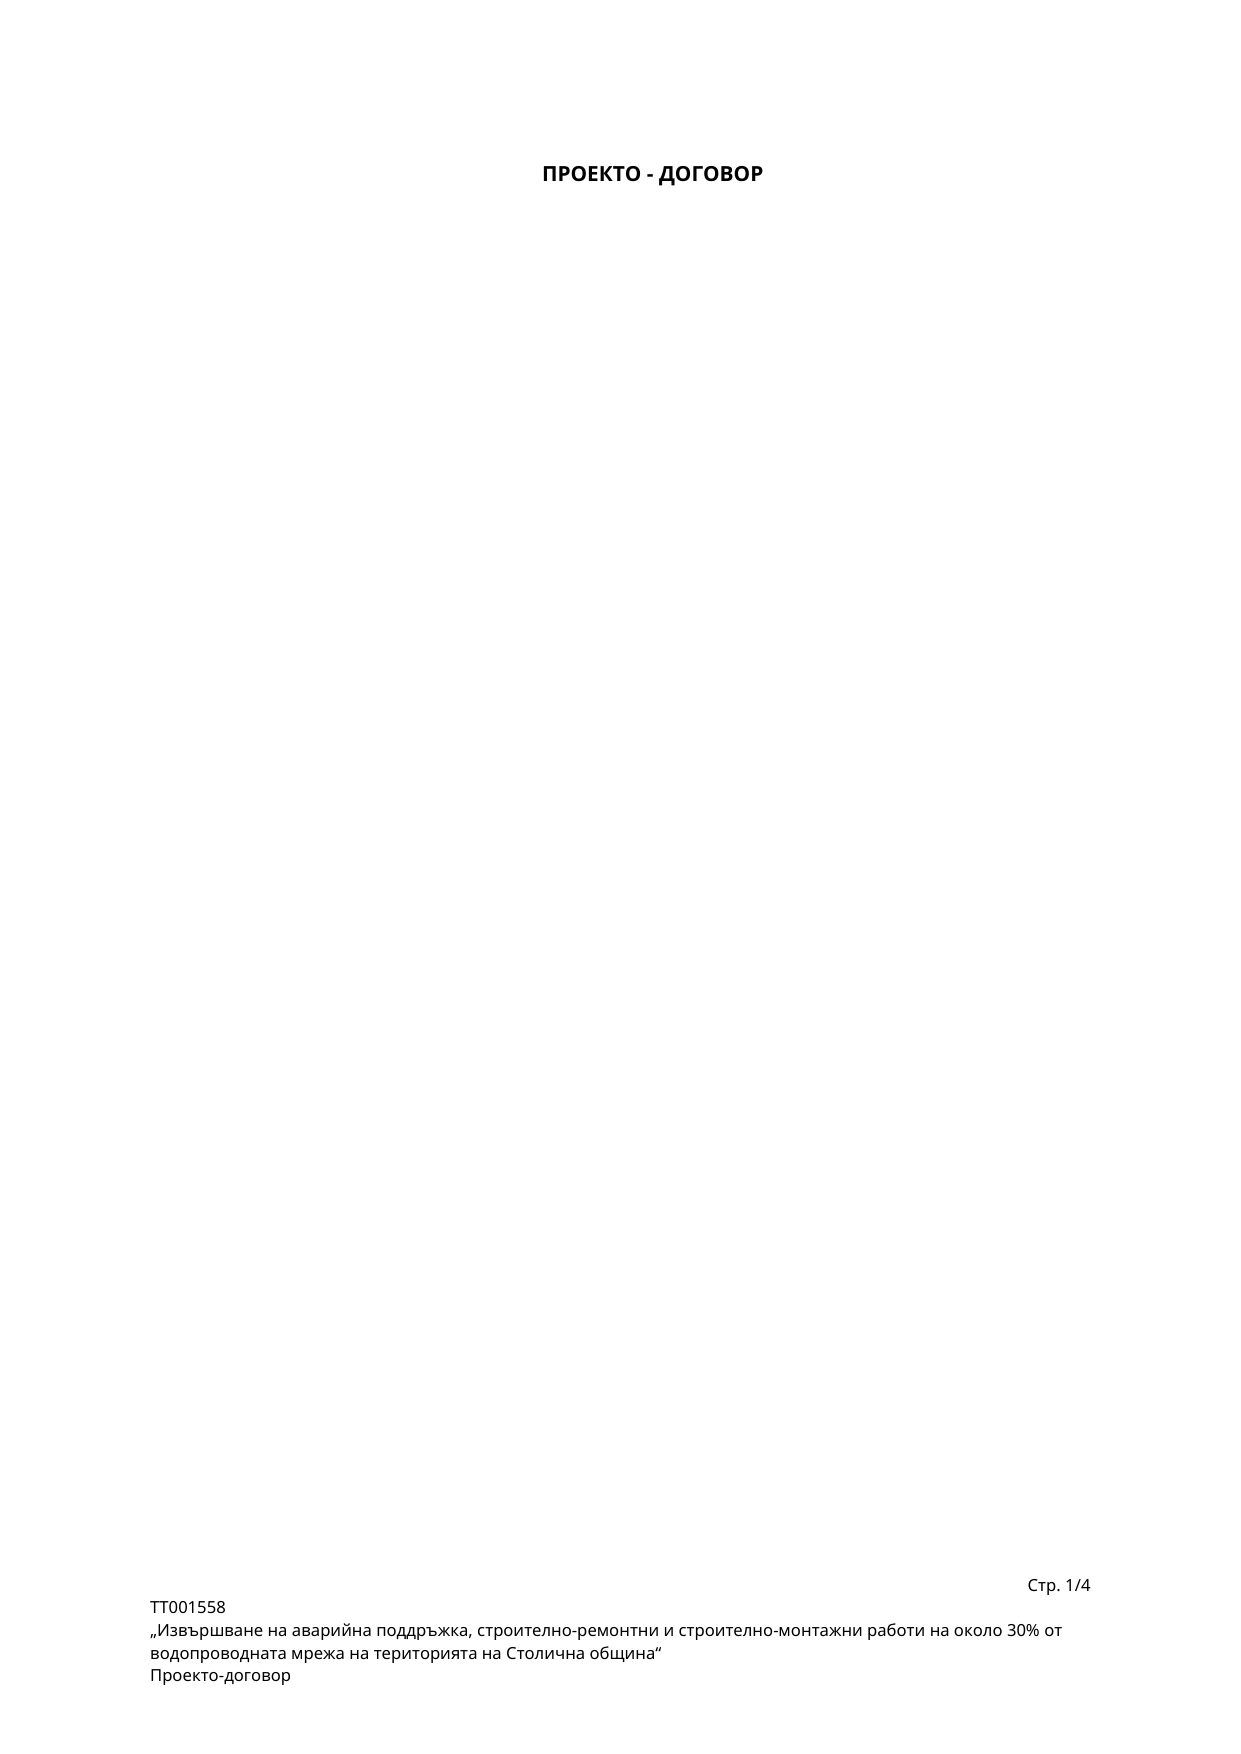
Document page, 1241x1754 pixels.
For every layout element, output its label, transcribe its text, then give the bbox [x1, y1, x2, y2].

text ПРОЕКТО - ДОГОВОР [215, 159, 1090, 188]
